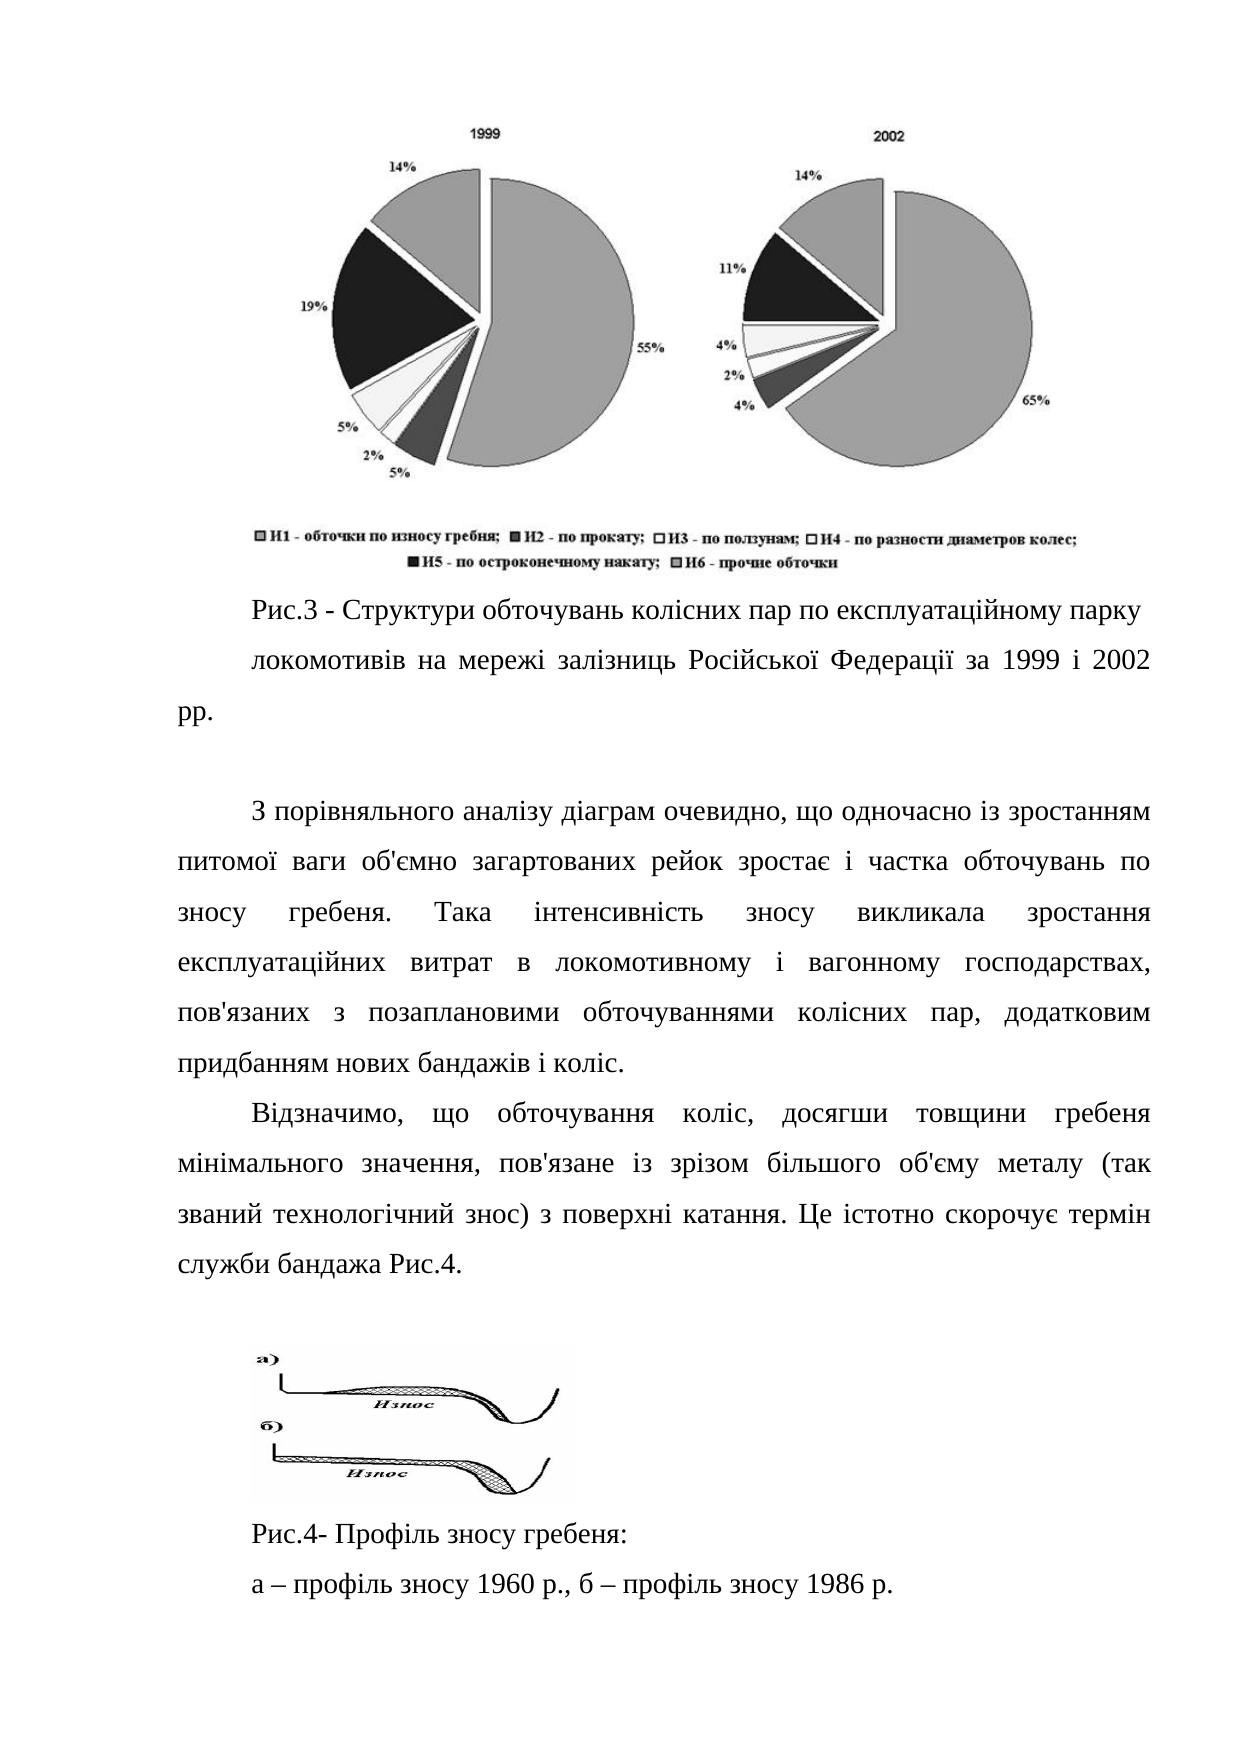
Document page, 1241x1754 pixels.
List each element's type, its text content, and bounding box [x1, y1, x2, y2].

text а – профіль зносу 1960 р., б – профіль зносу 1986 р. [177, 1566, 1152, 1600]
text Рис.3 - Структури обточувань колісних пар по експлуатаційному парку [177, 592, 1152, 626]
picture [251, 118, 1106, 578]
text Відзначимо, що обточування коліс, досягши товщини гребеня мінімального значення, пов'язане із зрізом більшого об'єму металу (так званий технологічний знос) з поверхні катання. Це істотно скорочує термін служби бандажа Рис.4. [177, 1095, 1152, 1279]
text Рис.4- Профіль зносу гребеня: [177, 1516, 1152, 1549]
text З порівняльного аналізу діаграм очевидно, що одночасно із зростанням питомої ваги об'ємно загартованих рейок зростає і частка обточувань по зносу гребеня. Така інтенсивність зносу викликала зростання експлуатаційних витрат в локомотивному і вагонному господарствах, пов'язаних з позаплановими обточуваннями колісних пар, додатковим придбанням нових бандажів і коліс. [177, 793, 1152, 1078]
picture [251, 1346, 575, 1502]
text локомотивів на мережі залізниць Російської Федерації за 1999 і 2002 рр. [177, 642, 1152, 726]
